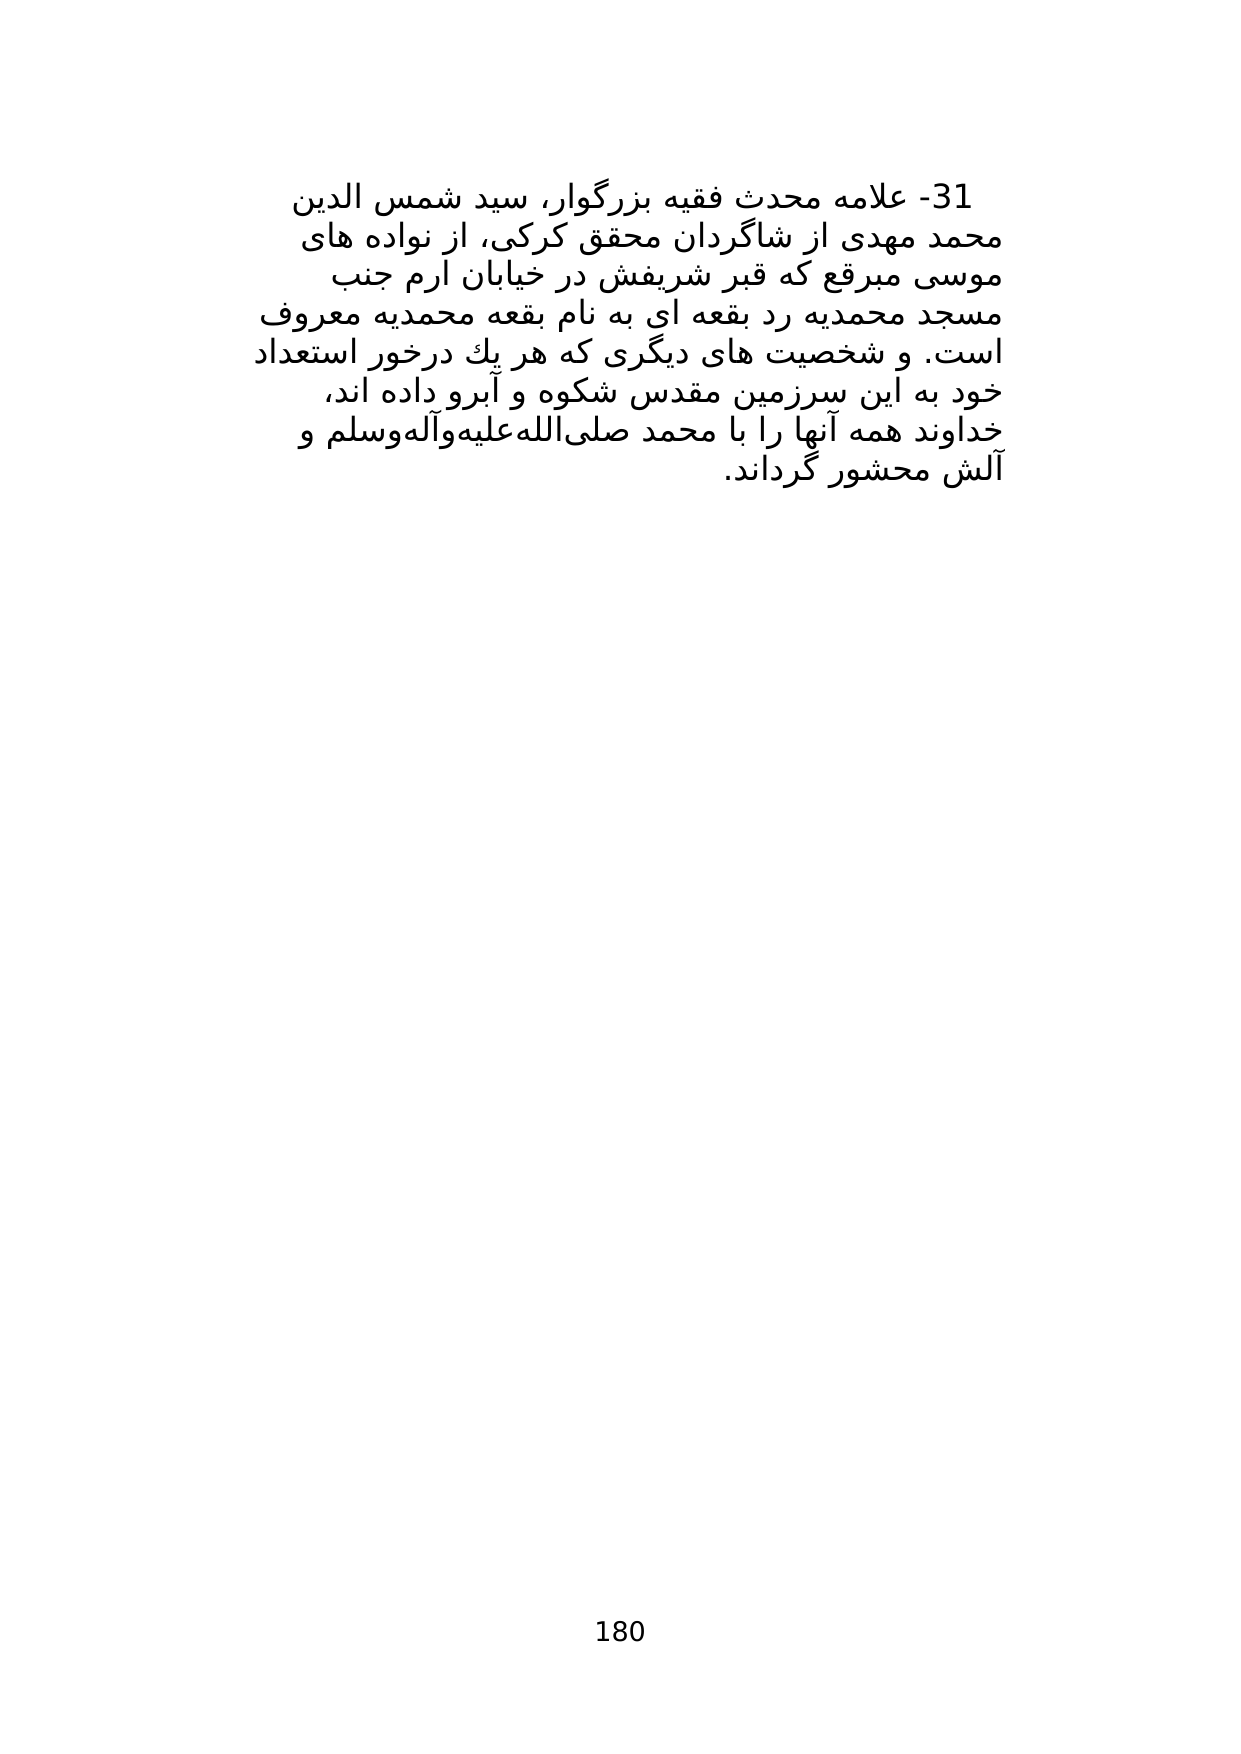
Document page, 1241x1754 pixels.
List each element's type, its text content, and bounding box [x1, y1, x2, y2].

text 31- علامه محدث فقيه بزرگوار، سيد شمس الدين محمد مهدى از شاگردان محقق كركى، از نواده هاى موسى مبرقع كه قبر شريفش در خيابان ارم جنب مسجد محمديه رد بقعه اى به نام بقعه محمديه معروف است. و شخصيت هاى ديگرى كه هر يك درخور استعداد خود به اين سرزمين مقدس شكوه و آبرو داده اند، خداوند همه آنها را با محمد صلى‌الله‌عليه‌وآله‌وسلم و آلش محشور گرداند. [236, 177, 1004, 488]
